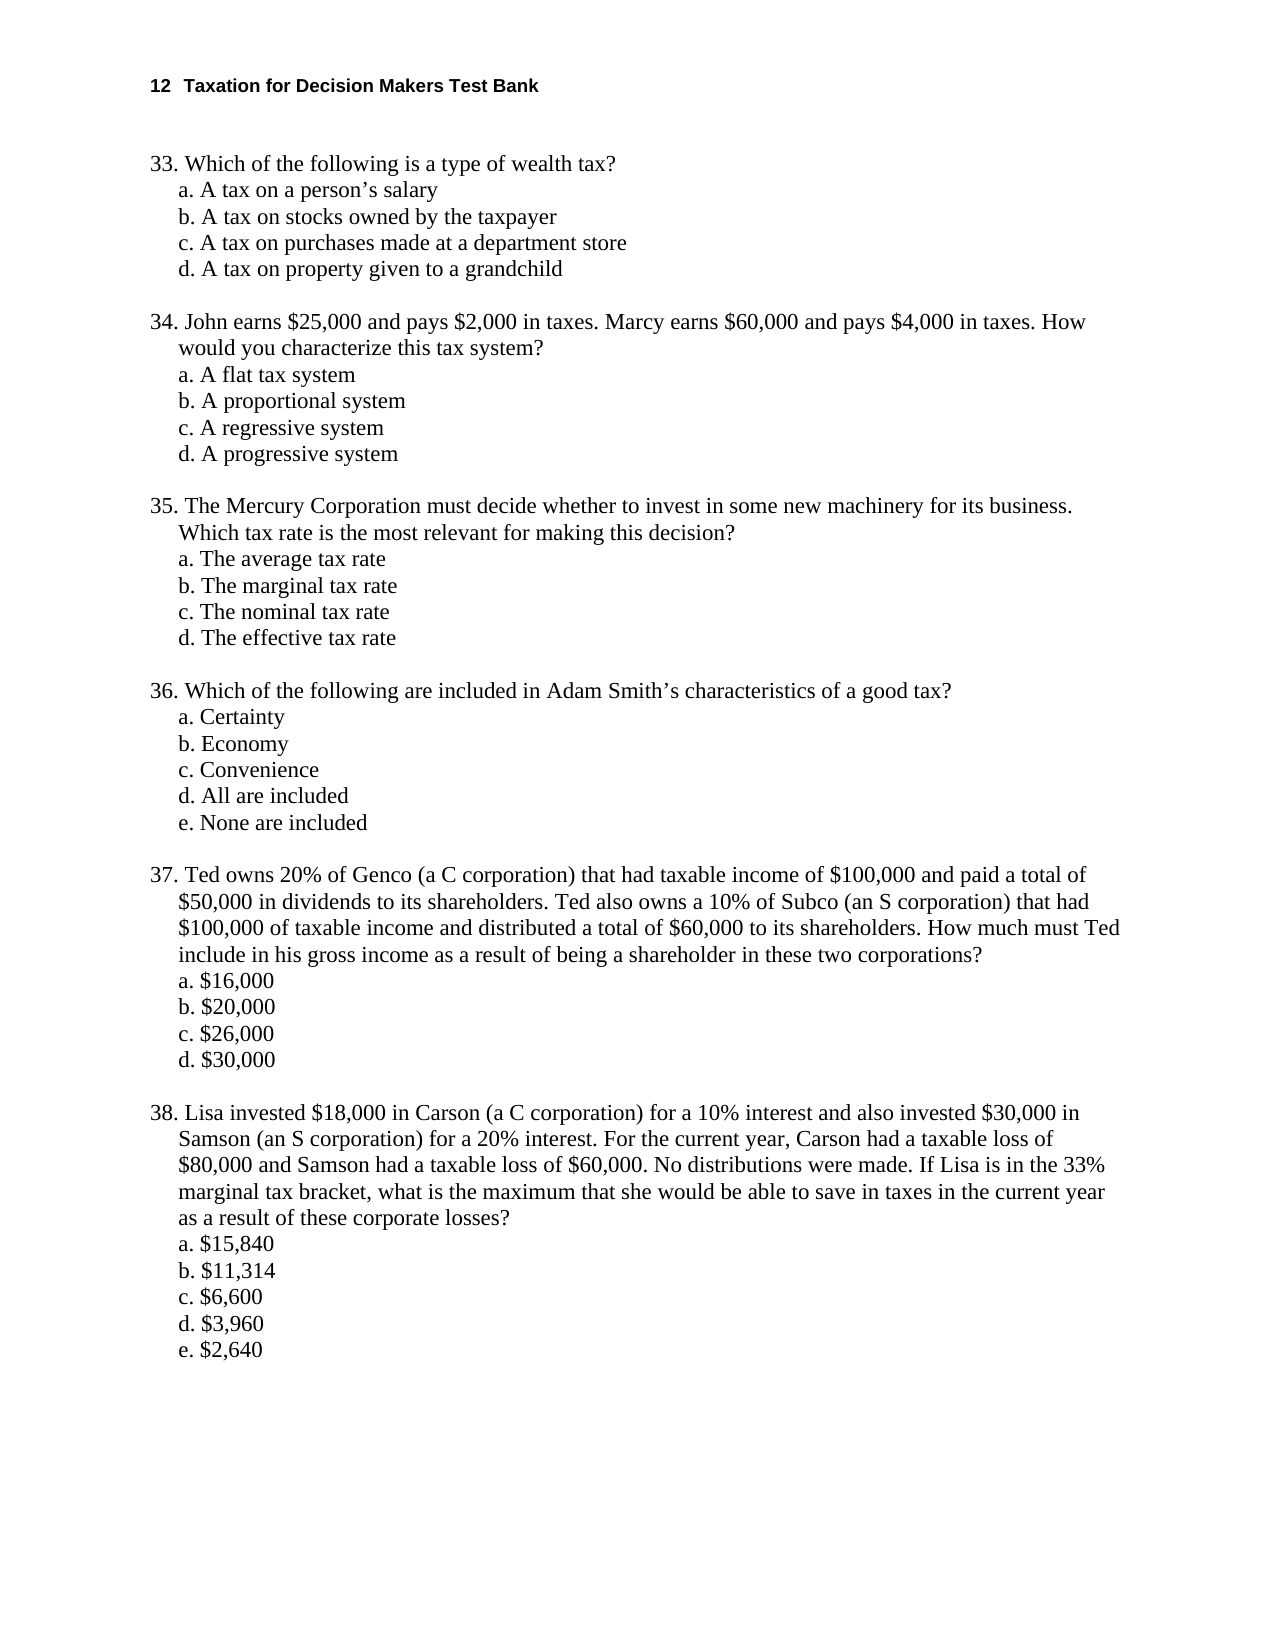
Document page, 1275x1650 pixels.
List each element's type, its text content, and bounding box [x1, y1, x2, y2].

text e. $2,640 [150, 1336, 1125, 1362]
text a. The average tax rate [150, 545, 1125, 572]
text d. A progressive system [178, 440, 1125, 466]
text a. A tax on a person’s salary [150, 176, 1125, 203]
text 35. The Mercury Corporation must decide whether to invest in some new machinery for its business. Which tax rate is the most relevant for making this decision? [150, 493, 1125, 545]
text d. All are included [150, 782, 1125, 809]
text b. Economy [178, 730, 1125, 756]
text e. None are included [178, 809, 1125, 835]
text a. A flat tax system [150, 361, 1125, 387]
text a. Certainty [150, 703, 1125, 730]
text c. A regressive system [150, 413, 1125, 440]
text 36. Which of the following are included in Adam Smith’s characteristics of a good tax? [150, 677, 1125, 703]
text a. $15,840 [150, 1231, 1125, 1257]
text a. $16,000 [150, 967, 1125, 993]
text c. $6,600 [150, 1283, 1125, 1309]
text b. A proportional system [178, 387, 1125, 413]
text c. The nominal tax rate [150, 598, 1125, 624]
text 38. Lisa invested $18,000 in Carson (a C corporation) for a 10% interest and also invested $30,000 in Samson (an S corporation) for a 20% interest. For the current year, had a taxable loss of $80,000 and Samson had a taxable loss of $60,000. No distributions were made. If Lisa is in the 33% marginal tax bracket, what is the maximum that she would be able to save in taxes in the current year as a result of these corporate losses? [150, 1099, 1125, 1231]
text b. $11,314 [150, 1257, 1125, 1283]
text c. $26,000 [150, 1020, 1125, 1046]
text d. $3,960 [150, 1309, 1125, 1336]
text 33. Which of the following is a type of wealth tax? [150, 150, 1125, 176]
text b. $20,000 [150, 993, 1125, 1020]
text 34. John earns $25,000 and pays $2,000 in taxes. Marcy earns $60,000 and pays $4,000 in taxes. How would you characterize this tax system? [150, 308, 1125, 361]
text b. The marginal tax rate [178, 572, 1125, 598]
text 37. Ted owns 20% of Genco (a C corporation) that had taxable income of $100,000 and paid a total of $50,000 in dividends to its shareholders. Ted also owns a 10% of Subco (an S corporation) that had $100,000 of taxable income and distributed a total of $60,000 to its shareholders. How much must Ted include in his gross income as a result of being a shareholder in these two corporations? [150, 862, 1125, 967]
text c. A tax on purchases made at a department store [150, 229, 1125, 255]
text d. The effective tax rate [178, 624, 1125, 651]
text b. A tax on stocks owned by the taxpayer [150, 203, 1125, 229]
text d. A tax on property given to a grandchild [150, 255, 1125, 282]
text d. $30,000 [150, 1046, 1125, 1072]
text c. Convenience [178, 756, 1125, 782]
